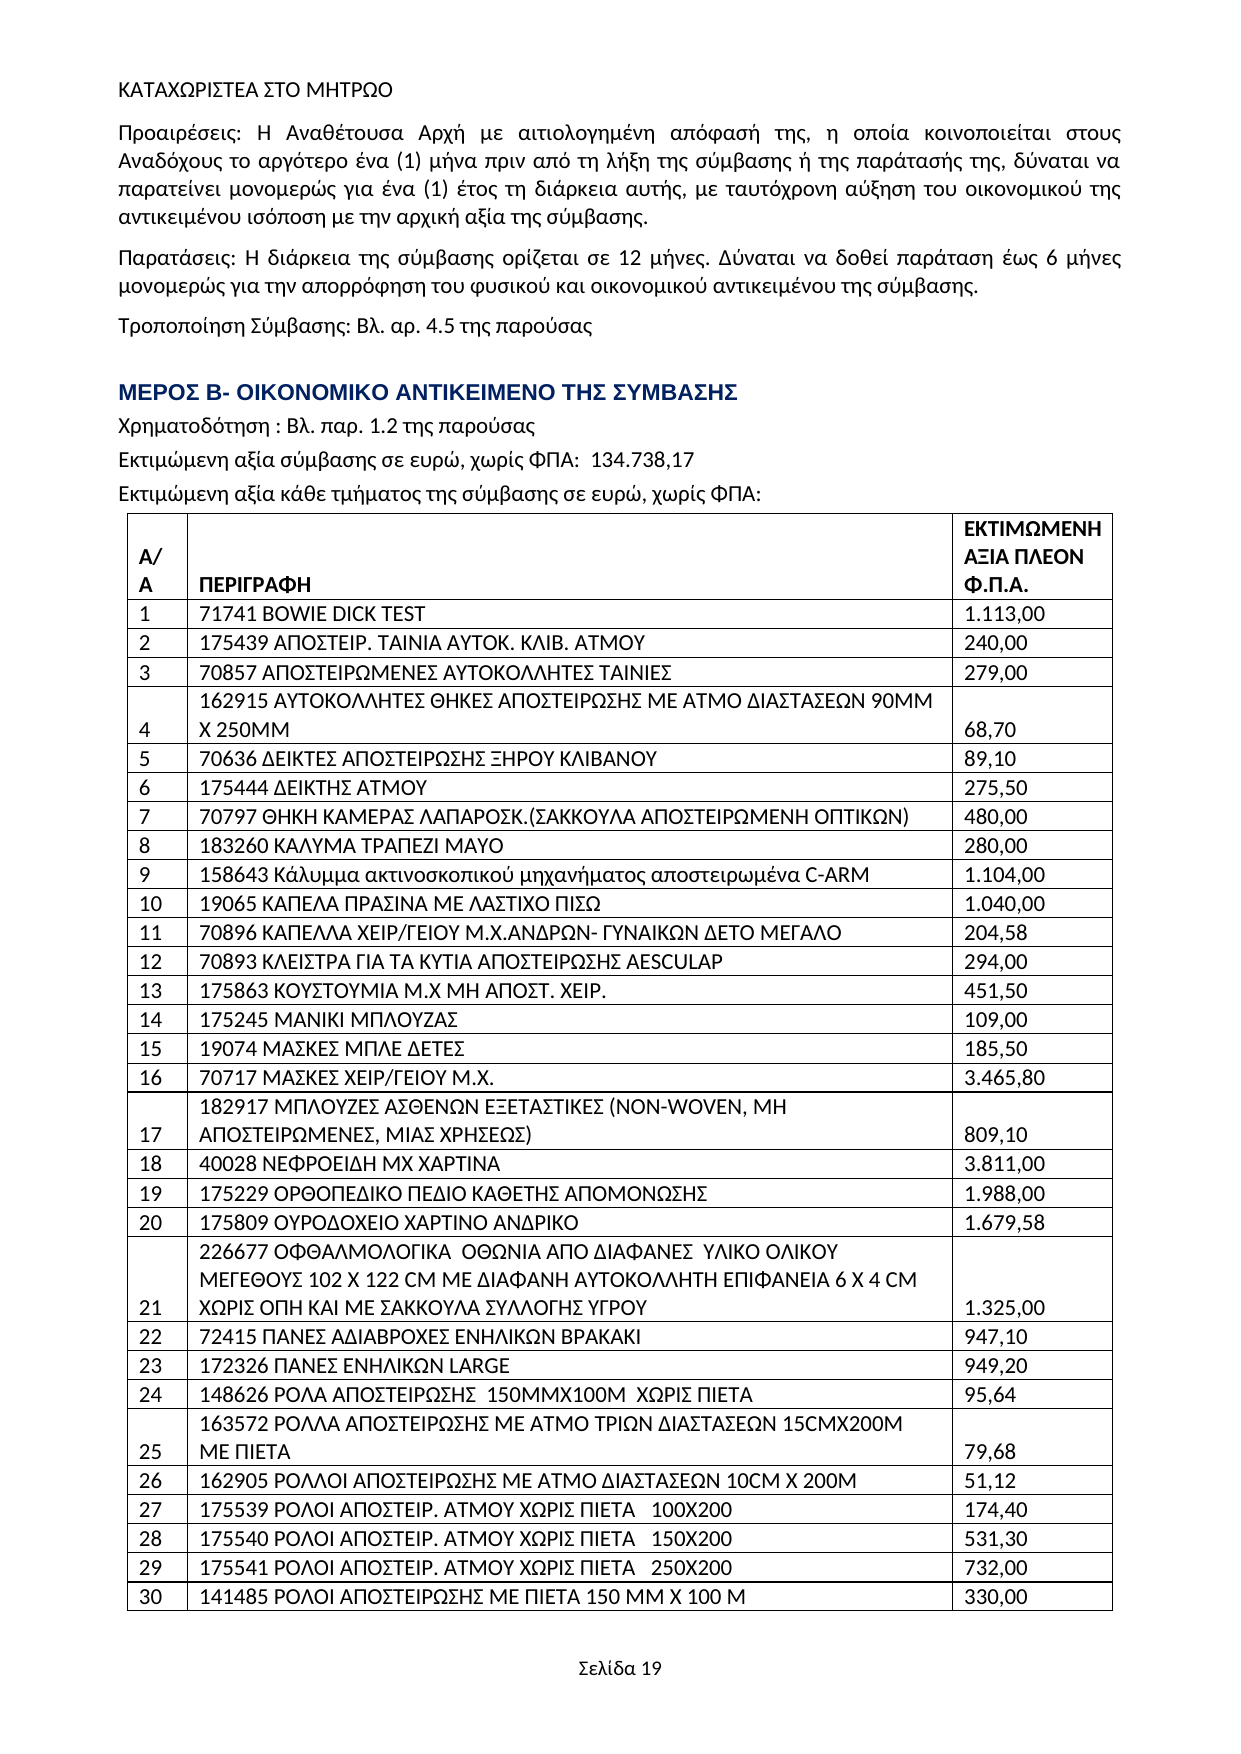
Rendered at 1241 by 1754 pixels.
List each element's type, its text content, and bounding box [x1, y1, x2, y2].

table_cell 175444 ΔΕΙΚΤΗΣ ΑΤΜΟΥ [188, 773, 952, 801]
table_cell 8 [128, 831, 187, 859]
table_cell 1.040,00 [953, 889, 1112, 917]
table_cell 1.988,00 [953, 1179, 1112, 1207]
table_header ΕΚΤΙΜΩΜΕΝΗ ΑΞΙΑ ΠΛΕΟΝ Φ.Π.Α. [953, 514, 1112, 598]
table_cell 451,50 [953, 976, 1112, 1004]
table_cell 175539 ΡΟΛΟΙ ΑΠΟΣΤΕΙΡ. ΑΤΜΟΥ ΧΩΡΙΣ ΠΙΕΤΑ 100Χ200 [188, 1495, 952, 1523]
table_cell 240,00 [953, 629, 1112, 657]
table_cell 947,10 [953, 1322, 1112, 1350]
table_cell 70893 ΚΛΕΙΣΤΡΑ ΓΙΑ ΤΑ ΚΥΤΙΑ ΑΠΟΣΤΕΙΡΩΣΗΣ AESCULAP [188, 947, 952, 975]
table_cell 18 [128, 1150, 187, 1178]
table_cell 175863 ΚΟΥΣΤΟΥΜΙΑ Μ.Χ ΜΗ ΑΠΟΣΤ. ΧΕΙΡ. [188, 976, 952, 1004]
table_cell 183260 ΚΑΛΥΜΑ ΤΡΑΠΕΖΙ MAYO [188, 831, 952, 859]
table_cell 1.679,58 [953, 1208, 1112, 1236]
table_cell 4 [128, 687, 187, 743]
table_cell 28 [128, 1524, 187, 1552]
table_cell 330,00 [953, 1583, 1112, 1610]
table_cell 294,00 [953, 947, 1112, 975]
table_cell 275,50 [953, 773, 1112, 801]
table_cell 172326 ΠΑΝΕΣ ΕΝΗΛΙΚΩΝ LARGE [188, 1351, 952, 1379]
table_cell 23 [128, 1351, 187, 1379]
table_cell 2 [128, 629, 187, 657]
table_cell 16 [128, 1064, 187, 1091]
table_cell 22 [128, 1322, 187, 1350]
table_cell 7 [128, 802, 187, 830]
table_cell 162915 ΑΥΤΟΚΟΛΛΗΤΕΣ ΘΗΚΕΣ ΑΠΟΣΤΕΙΡΩΣΗΣ ΜΕ ΑΤΜΟ ΔΙΑΣΤΑΣΕΩΝ 90ΜΜ Χ 250ΜΜ [188, 687, 952, 743]
table_cell 141485 ΡΟΛΟΙ ΑΠΟΣΤΕΙΡΩΣΗΣ ΜΕ ΠΙΕΤΑ 150 ΜΜ X 100 M [188, 1583, 952, 1610]
text Εκτιμώμενη αξία σύμβασης σε ευρώ, χωρίς ΦΠΑ: 134.738,17 [118, 445, 1122, 473]
table_cell 1.325,00 [953, 1237, 1112, 1321]
table_cell 19065 ΚΑΠΕΛΑ ΠΡΑΣΙΝΑ ΜΕ ΛΑΣΤΙΧΟ ΠΙΣΩ [188, 889, 952, 917]
table_cell 1 [128, 600, 187, 627]
table_cell 175439 ΑΠΟΣΤΕΙΡ. ΤΑΙΝΙΑ ΑΥΤΟΚ. ΚΛΙΒ. ΑΤΜΟΥ [188, 629, 952, 657]
table_cell 79,68 [953, 1409, 1112, 1465]
table_cell 6 [128, 773, 187, 801]
table_cell 68,70 [953, 687, 1112, 743]
table_cell 25 [128, 1409, 187, 1465]
table_cell 11 [128, 918, 187, 946]
table_cell 480,00 [953, 802, 1112, 830]
table_cell 9 [128, 860, 187, 888]
table_cell 21 [128, 1237, 187, 1321]
table_cell 174,40 [953, 1495, 1112, 1523]
text Προαιρέσεις: Η Αναθέτουσα Αρχή με αιτιολογημένη απόφασή της, η οποία κοινοποιείται στους Αναδόχους το αργότερο ένα (1) μήνα πριν από τη λήξη της σύμβασης ή της παράτασής της, δύναται να παρατείνει μονομερώς για ένα (1) έτος τη διάρκεια αυτής, με ταυτόχρονη αύξηση του οικονομικού της αντικειμένου ισόποση με την αρχική αξία της σύμβασης. [118, 118, 1122, 230]
table_cell 70636 ΔΕΙΚΤΕΣ ΑΠΟΣΤΕΙΡΩΣΗΣ ΞΗΡΟΥ ΚΛΙΒΑΝΟΥ [188, 744, 952, 772]
table_cell 1.104,00 [953, 860, 1112, 888]
table_cell 148626 ΡΟΛΑ ΑΠΟΣΤEIΡΩΣΗΣ 150ΜΜΧ100Μ ΧΩΡΙΣ ΠΙΕΤΑ [188, 1380, 952, 1408]
text ΜΕΡΟΣ Β- ΟΙΚΟΝΟΜΙΚΟ ΑΝΤΙΚΕΙΜΕΝΟ ΤΗΣ ΣΥΜΒΑΣΗΣ [118, 379, 1122, 406]
table_cell 19 [128, 1179, 187, 1207]
table_cell 24 [128, 1380, 187, 1408]
table_cell 13 [128, 976, 187, 1004]
table_cell 175229 ΟΡΘΟΠΕΔΙΚΟ ΠΕΔΙΟ ΚΑΘΕΤΗΣ ΑΠΟΜΟΝΩΣΗΣ [188, 1179, 952, 1207]
text Χρηματοδότηση : Βλ. παρ. 1.2 της παρούσας [118, 411, 1122, 439]
table_cell 1.113,00 [953, 600, 1112, 627]
table_cell 89,10 [953, 744, 1112, 772]
text Παρατάσεις: Η διάρκεια της σύμβασης ορίζεται σε 12 μήνες. Δύναται να δοθεί παράταση έως 6 μήνες μονομερώς για την απορρόφηση του φυσικού και οικονομικού αντικειμένου της σύμβασης. [118, 243, 1122, 299]
table_cell 175809 ΟΥΡΟΔΟΧΕΙΟ ΧΑΡΤΙΝΟ ΑΝΔΡΙΚΟ [188, 1208, 952, 1236]
table_cell 15 [128, 1034, 187, 1062]
table_cell 26 [128, 1466, 187, 1494]
table_cell 29 [128, 1553, 187, 1581]
table_cell 10 [128, 889, 187, 917]
table_cell 175541 ΡΟΛΟΙ ΑΠΟΣΤΕΙΡ. ΑΤΜΟΥ ΧΩΡΙΣ ΠΙΕΤΑ 250Χ200 [188, 1553, 952, 1581]
table_cell 163572 ΡΟΛΛΑ ΑΠΟΣΤΕΙΡΩΣΗΣ ΜΕ ΑΤΜΟ ΤΡΙΩΝ ΔΙΑΣΤΑΣΕΩΝ 15CMΧ200Μ ΜΕ ΠΙΕΤΑ [188, 1409, 952, 1465]
text Τροποποίηση Σύμβασης: Βλ. αρ. 4.5 της παρούσας [118, 311, 1122, 339]
table_cell 51,12 [953, 1466, 1112, 1494]
table_cell 809,10 [953, 1093, 1112, 1148]
table_cell 158643 Κάλυμμα ακτινοσκοπικού μηχανήματος αποστειρωμένα C-ARM [188, 860, 952, 888]
table_cell 95,64 [953, 1380, 1112, 1408]
table_cell 732,00 [953, 1553, 1112, 1581]
table_cell 280,00 [953, 831, 1112, 859]
table_cell 70797 ΘΗΚΗ ΚΑΜΕΡΑΣ ΛΑΠΑΡΟΣΚ.(ΣΑΚΚΟΥΛΑ ΑΠΟΣΤΕΙΡΩΜΕΝΗ ΟΠΤΙΚΩΝ) [188, 802, 952, 830]
table_cell 949,20 [953, 1351, 1112, 1379]
table_cell 27 [128, 1495, 187, 1523]
table_cell 19074 ΜΑΣΚΕΣ ΜΠΛΕ ΔΕΤΕΣ [188, 1034, 952, 1062]
table_cell 30 [128, 1583, 187, 1610]
table_header A/A [128, 514, 187, 598]
table_cell 185,50 [953, 1034, 1112, 1062]
table_cell 109,00 [953, 1005, 1112, 1033]
table_header ΠΕΡΙΓΡΑΦΗ [188, 514, 952, 598]
table_cell 3.465,80 [953, 1064, 1112, 1091]
table_cell 40028 ΝΕΦΡΟΕΙΔΗ ΜΧ ΧΑΡΤΙΝΑ [188, 1150, 952, 1178]
table_cell 162905 ΡΟΛΛΟΙ ΑΠΟΣΤΕΙΡΩΣΗΣ ΜΕ ΑΤΜΟ ΔΙΑΣΤΑΣΕΩΝ 10CM X 200M [188, 1466, 952, 1494]
table_cell 72415 ΠΑΝΕΣ ΑΔΙΑΒΡΟΧΕΣ ΕΝHΛIΚΩΝ ΒΡΑΚΑΚΙ [188, 1322, 952, 1350]
table_cell 12 [128, 947, 187, 975]
table_cell 70896 ΚΑΠΕΛΛΑ ΧΕΙΡ/ΓΕΙΟΥ Μ.Χ.ΑΝΔΡΩΝ- ΓΥΝΑΙΚΩΝ ΔΕΤΟ ΜΕΓΑΛΟ [188, 918, 952, 946]
table_cell 226677 ΟΦΘΑΛΜΟΛΟΓΙΚΑ ΟΘΩΝΙΑ ΑΠΟ ΔΙΑΦΑΝΕΣ ΥΛΙΚΟ ΟΛΙΚΟΥ ΜΕΓΕΘΟΥΣ 102 Χ 122 CM ΜΕ ΔΙΑΦΑΝΗ ΑΥΤΟΚΟΛΛΗΤΗ ΕΠΙΦΑΝΕΙΑ 6 Χ 4 CM ΧΩΡΙΣ ΟΠΗ ΚΑΙ ΜΕ ΣΑΚΚΟΥΛΑ ΣΥΛΛΟΓΗΣ ΥΓΡΟΥ [188, 1237, 952, 1321]
table_cell 20 [128, 1208, 187, 1236]
table_cell 14 [128, 1005, 187, 1033]
table_cell 175540 ΡΟΛΟΙ ΑΠΟΣΤΕΙΡ. ΑΤΜΟΥ ΧΩΡΙΣ ΠΙΕΤΑ 150Χ200 [188, 1524, 952, 1552]
table_cell 5 [128, 744, 187, 772]
table_cell 70857 ΑΠΟΣΤΕΙΡΩΜΕΝΕΣ ΑΥΤΟΚΟΛΛΗΤΕΣ ΤΑΙΝΙΕΣ [188, 658, 952, 686]
table_cell 175245 ΜΑΝΙΚΙ ΜΠΛΟΥΖΑΣ [188, 1005, 952, 1033]
table_cell 204,58 [953, 918, 1112, 946]
table_cell 71741 BOWIE DICK TEST [188, 600, 952, 627]
table_cell 3.811,00 [953, 1150, 1112, 1178]
table_cell 70717 ΜΑΣΚΕΣ ΧΕΙΡ/ΓΕΙΟΥ Μ.Χ. [188, 1064, 952, 1091]
table_cell 531,30 [953, 1524, 1112, 1552]
text Εκτιμώμενη αξία κάθε τμήματος της σύμβασης σε ευρώ, χωρίς ΦΠΑ: [118, 479, 1122, 507]
table_cell 3 [128, 658, 187, 686]
table_cell 182917 ΜΠΛΟΥΖΕΣ ΑΣΘΕΝΩΝ ΕΞΕΤΑΣΤΙΚΕΣ (NON-WOVEN, ΜΗ ΑΠΟΣΤΕΙΡΩΜΕΝΕΣ, ΜΙΑΣ ΧΡΉΣΕΩΣ) [188, 1093, 952, 1148]
table_cell 279,00 [953, 658, 1112, 686]
table_cell 17 [128, 1093, 187, 1148]
